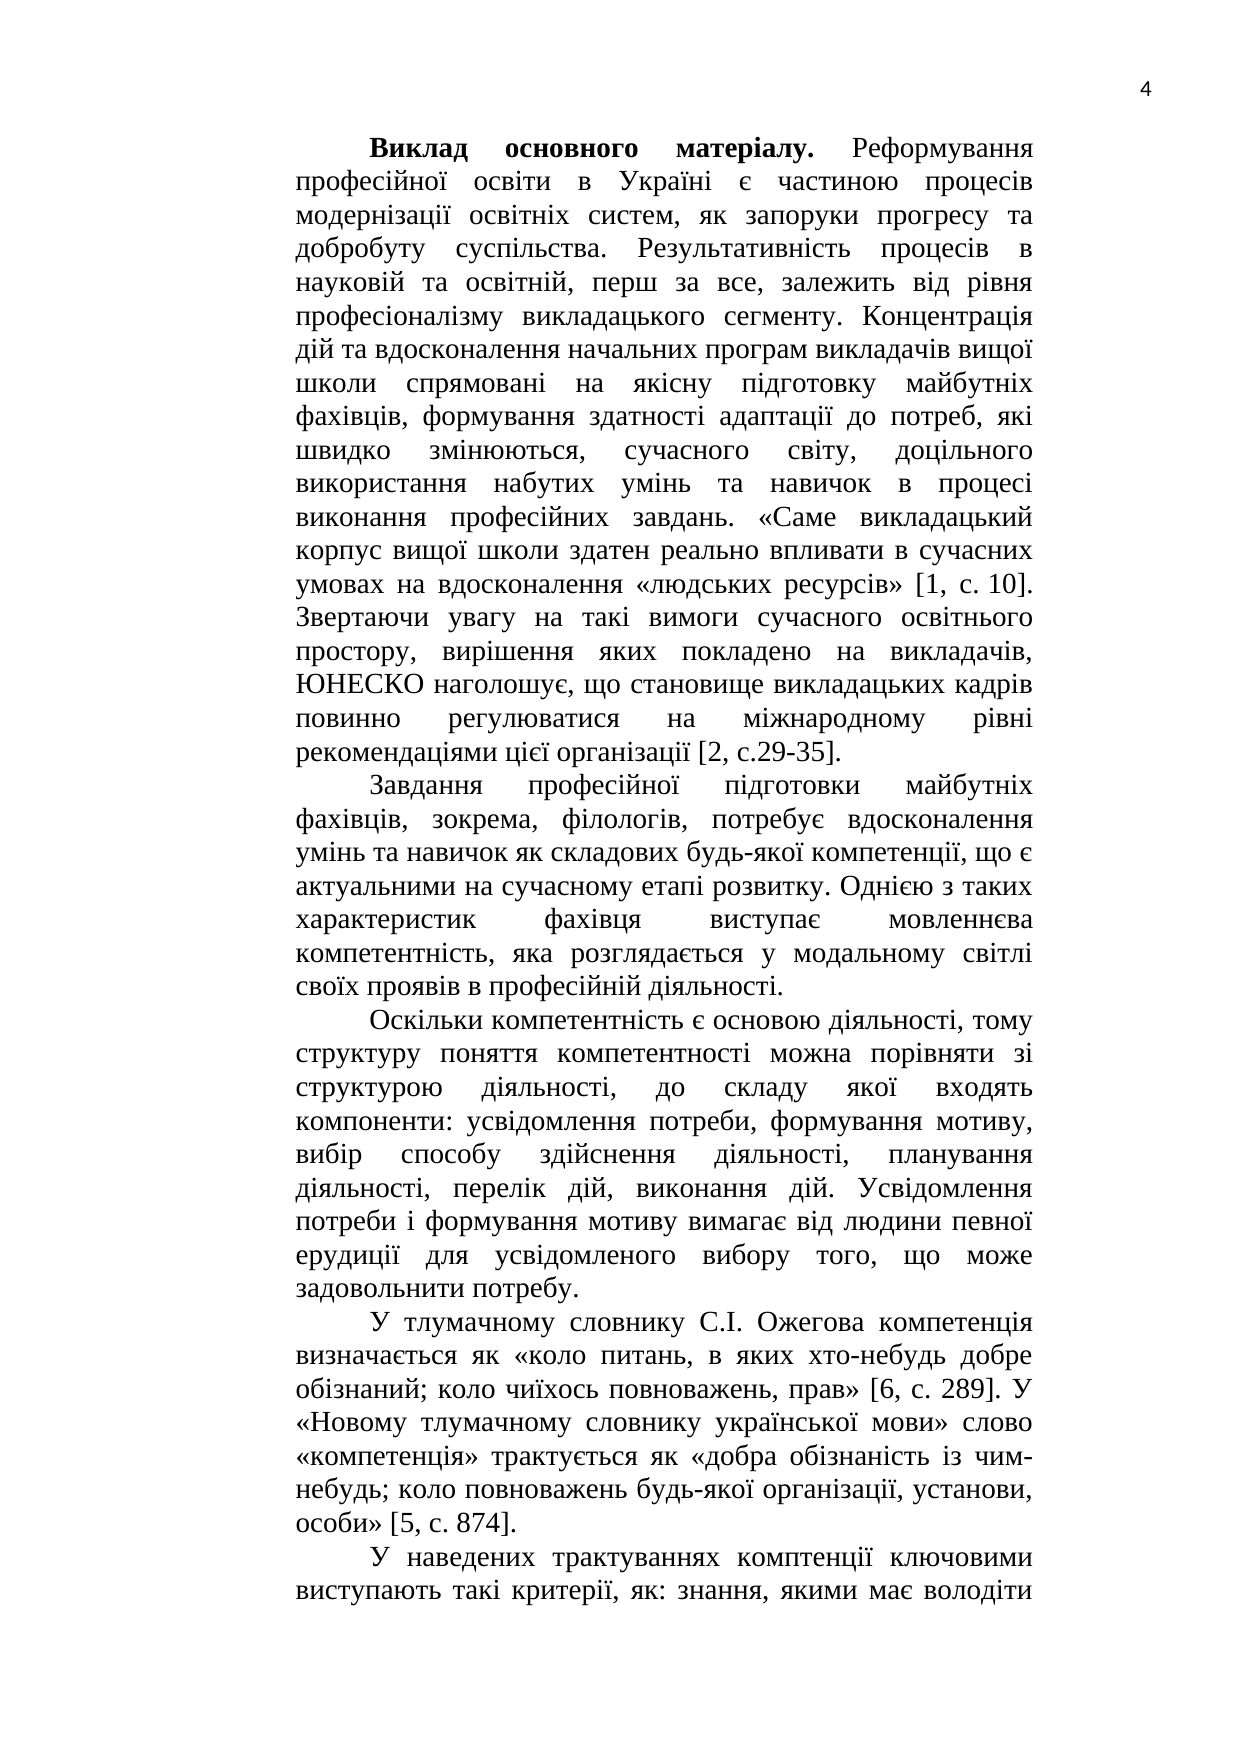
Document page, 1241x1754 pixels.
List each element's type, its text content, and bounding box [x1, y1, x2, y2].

text У тлумачному словнику С.І. Ожегова компетенція визначається як «коло питань, в яких хто-небудь добре обізнаний; коло чиїхось повноважень, прав» [6, с. 289]. У «Новому тлумачному словнику української мови» слово «компетенція» трактується як «добра обізнаність із чим-небудь; коло повноважень будь-якої організації, установи, особи» [5, с. 874]. [295, 1304, 1033, 1539]
text Завдання професійної підготовки майбутніх фахівців, зокрема, філологів, потребує вдосконалення умінь та навичок як складових будь-якої компетенції, що є актуальними на сучасному етапі розвитку. Однією з таких характеристик фахівця виступає мовленнєва компетентність, яка розглядається у модальному світлі своїх проявів в професійній діяльності. [295, 767, 1033, 1002]
text Виклад основного матеріалу. Реформування професійної освіти в Україні є частиною процесів модернізації освітніх систем, як запоруки прогресу та добробуту суспільства. Результативність процесів в науковій та освітній, перш за все, залежить від рівня професіоналізму викладацького сегменту. Концентрація дій та вдосконалення начальних програм викладачів вищої школи спрямовані на якісну підготовку майбутніх фахівців, формування здатності адаптації до потреб, які швидко змінюються, сучасного світу, доцільного використання набутих умінь та навичок в процесі виконання професійних завдань. «Саме викладацький корпус вищої школи здатен реально впливати в сучасних умовах на вдосконалення «людських ресурсів» [1, с. 10]. Звертаючи увагу на такі вимоги сучасного освітнього простору, вирішення яких покладено на викладачів, ЮНЕСКО наголошує, що становище викладацьких кадрів повинно регулюватися на міжнародному рівні рекомендаціями цієї організації [2, с.29-35]. [295, 130, 1033, 767]
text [295, 1539, 1033, 1606]
text Оскільки компетентність є основою діяльності, тому структуру поняття компетентності можна порівняти зі структурою діяльності, до складу якої входять компоненти: усвідомлення потреби, формування мотиву, вибір способу здійснення діяльності, планування діяльності, перелік дій, виконання дій. Усвідомлення потреби і формування мотиву вимагає від людини певної ерудиції для усвідомленого вибору того, що може задовольнити потребу. [295, 1002, 1033, 1304]
